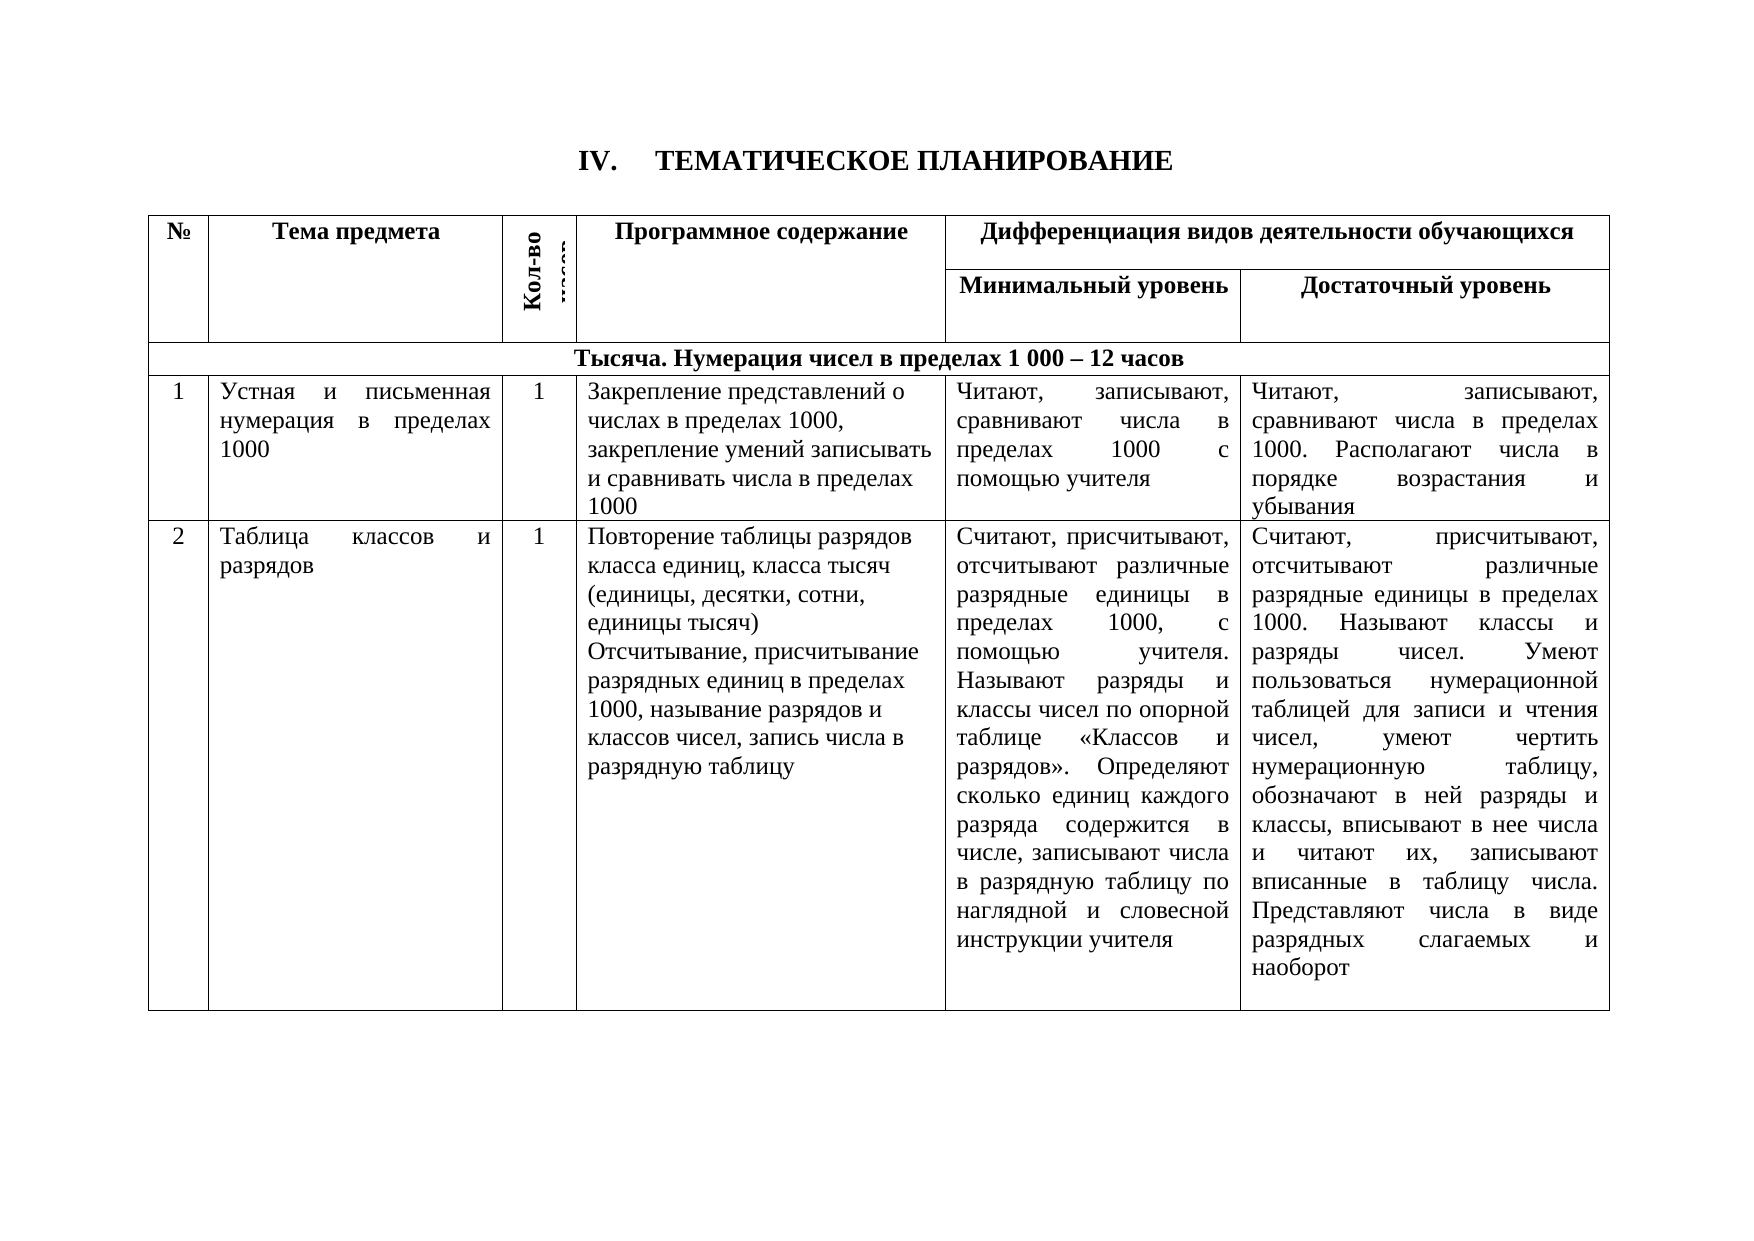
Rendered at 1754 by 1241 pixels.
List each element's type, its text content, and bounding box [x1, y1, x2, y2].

table_cell 1 [503, 376, 576, 520]
table_header № [149, 216, 208, 342]
table_cell Считают, присчитывают, отсчитывают различные разрядные единицы в пределах 1000. Называют классы и разряды чисел. Умеют пользоваться нумерационной таблицей для записи и чтения чисел, умеют чертить нумерационную таблицу, обозначают в ней разряды и классы, вписывают в нее числа и читают их, записывают вписанные в таблицу числа. Представляют числа в виде разрядных слагаемых и наоборот [1241, 521, 1609, 1010]
table_header Программное содержание [577, 216, 945, 342]
table_cell Устная и письменная нумерация в пределах 1000 [209, 376, 502, 520]
table_cell Достаточный уровень [1241, 270, 1609, 342]
table_cell Повторение таблицы разрядов класса единиц, класса тысяч (единицы, десятки, сотни, единицы тысяч) Отсчитывание, присчитывание разрядных единиц в пределах 1000, называние разрядов и классов чисел, запись числа в разрядную таблицу [577, 521, 945, 1010]
table_cell Тысяча. Нумерация чисел в пределах 1 000 – 12 часов [149, 343, 1609, 375]
table_header Дифференциация видов деятельности обучающихся [946, 216, 1609, 269]
table_cell Читают, записывают, сравнивают числа в пределах 1000 с помощью учителя [946, 376, 1240, 520]
table_cell 1 [149, 376, 208, 520]
table_cell 2 [149, 521, 208, 1010]
table_header Кол-во часов [503, 216, 576, 342]
table_cell Читают, записывают, сравнивают числа в пределах 1000. Располагают числа в порядке возрастания и убывания [1241, 376, 1609, 520]
table_cell Таблица классов и разрядов [209, 521, 502, 1010]
subtitle ТЕМАТИЧЕСКОЕ ПЛАНИРОВАНИЕ [185, 143, 1606, 177]
table_cell Считают, присчитывают, отсчитывают различные разрядные единицы в пределах 1000, с помощью учителя. Называют разряды и классы чисел по опорной таблице «Классов и разрядов». Определяют сколько единиц каждого разряда содержится в числе, записывают числа в разрядную таблицу по наглядной и словесной инструкции учителя [946, 521, 1240, 1010]
table_cell Минимальный уровень [946, 270, 1240, 342]
table_cell Закрепление представлений о числах в пределах 1000, закрепление умений записывать и сравнивать числа в пределах 1000 [577, 376, 945, 520]
table_header Тема предмета [209, 216, 502, 342]
table_cell 1 [503, 521, 576, 1010]
